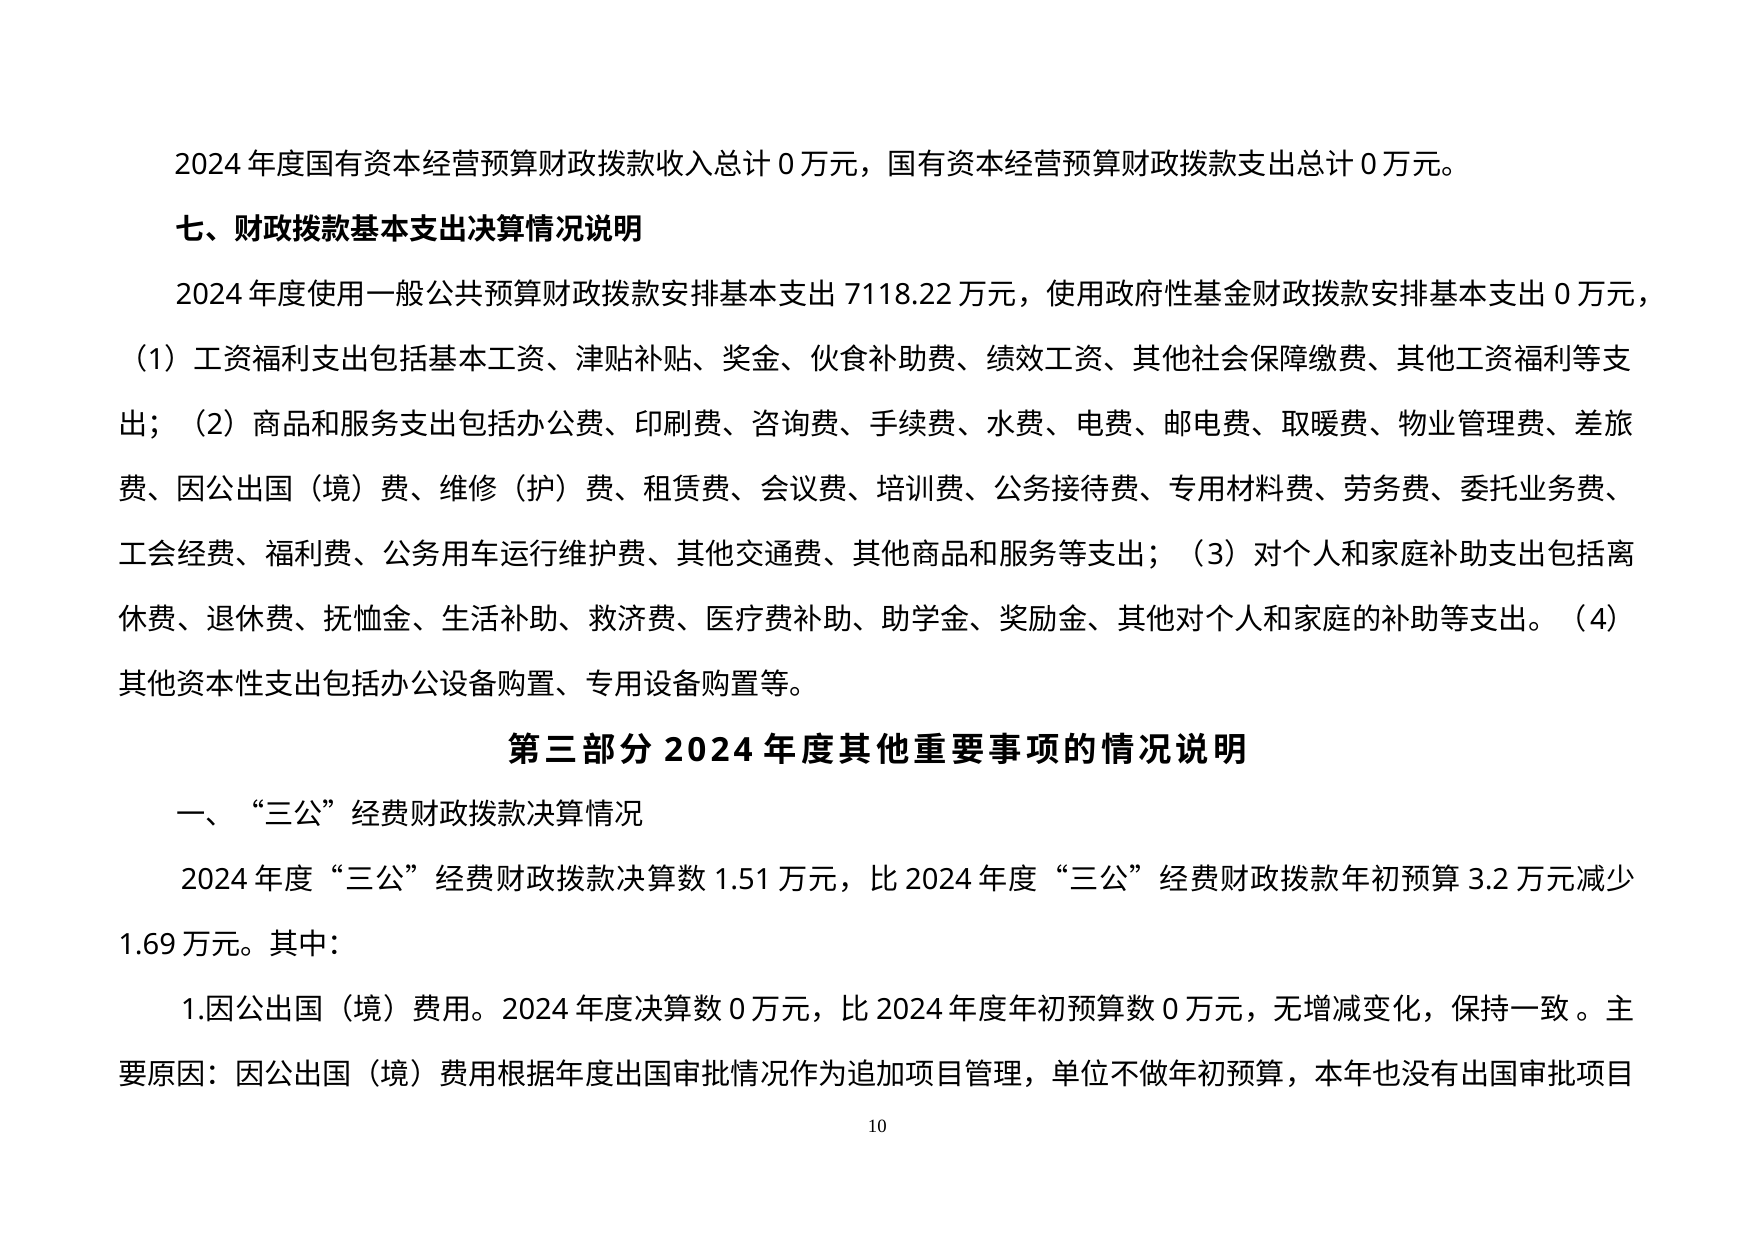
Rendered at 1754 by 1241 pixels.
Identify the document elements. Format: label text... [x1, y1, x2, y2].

text 七、财政拨款基本支出决算情况说明 [118, 194, 1636, 259]
text 一、“三公”经费财政拨款决算情况 [118, 779, 1636, 844]
text 2024年度国有资本经营预算财政拨款收入总计0万元，国有资本经营预算财政拨款支出总计0万元。 [118, 129, 1636, 194]
text 第三部分2024年度其他重要事项的情况说明 [118, 714, 1636, 779]
text 2024年度“三公”经费财政拨款决算数1.51万元，比2024年度“三公”经费财政拨款年初预算3.2万元减少1.69万元。其中： [118, 844, 1636, 974]
text 2024年度使用一般公共预算财政拨款安排基本支出7118.22万元，使用政府性基金财政拨款安排基本支出0万元，（1）工资福利支出包括基本工资、津贴补贴、奖金、伙食补助费、绩效工资、其他社会保障缴费、其他工资福利等支出；（2）商品和服务支出包括办公费、印刷费、咨询费、手续费、水费、电费、邮电费、取暖费、物业管理费、差旅费、因公出国（境）费、维修（护）费、租赁费、会议费、培训费、公务接待费、专用材料费、劳务费、委托业务费、工会经费、福利费、公务用车运行维护费、其他交通费、其他商品和服务等支出；（3）对个人和家庭补助支出包括离休费、退休费、抚恤金、生活补助、救济费、医疗费补助、助学金、奖励金、其他对个人和家庭的补助等支出。（4）其他资本性支出包括办公设备购置、专用设备购置等。 [118, 259, 1636, 714]
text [118, 974, 1636, 1104]
